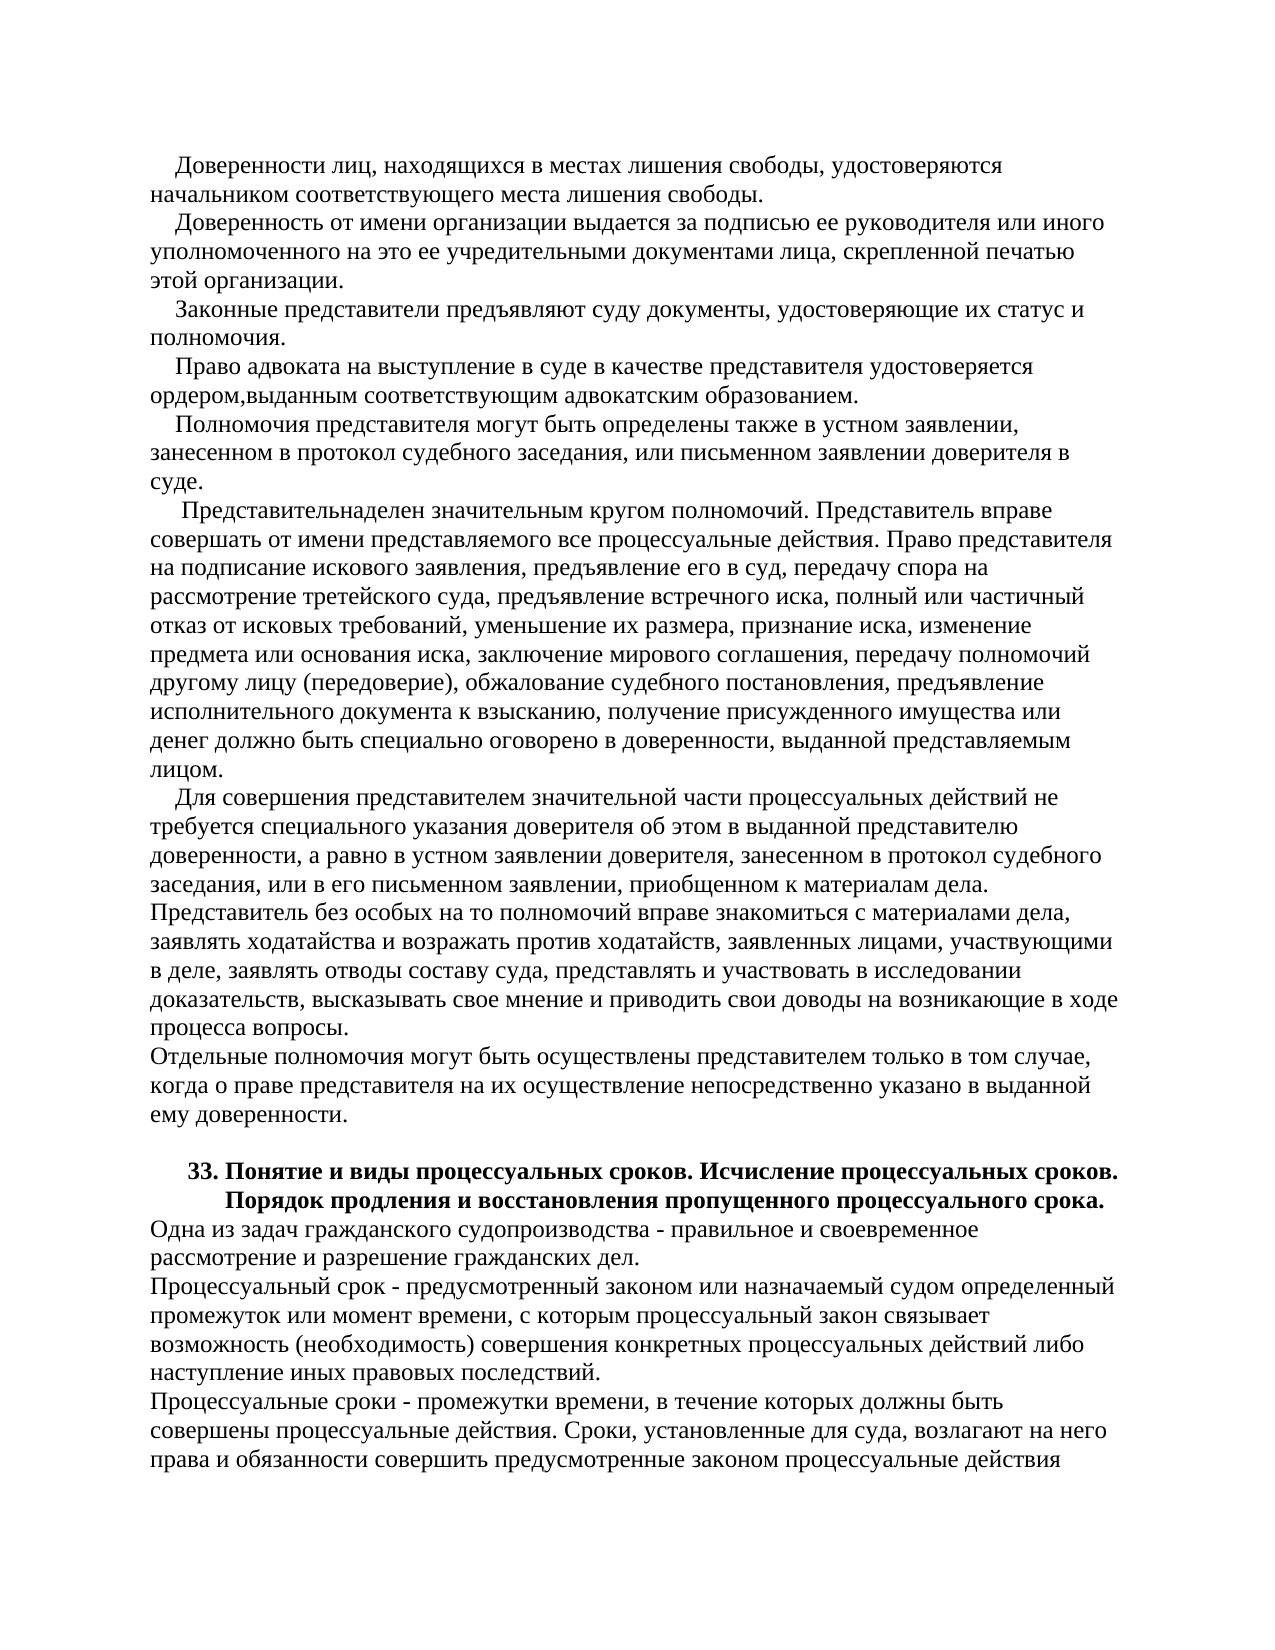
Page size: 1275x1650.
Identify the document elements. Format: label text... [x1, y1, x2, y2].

text Доверенности лиц, находящихся в местах лишения свободы, удостоверяются начальником соответствующего места лишения свободы. [150, 150, 1125, 207]
text Одна из задач гражданского судопроизводства - правильное и своевременное рассмотрение и разрешение гражданских дел. [150, 1214, 1125, 1271]
text Отдельные полномочия могут быть осуществлены представителем только в том случае, когда о праве представителя на их осуществление непосредственно указано в выданной ему доверенности. [150, 1041, 1125, 1127]
list Понятие и виды процессуальных сроков. Исчисление процессуальных сроков. Порядок продления и восстановления пропущенного процессуального срока. [187, 1156, 1125, 1214]
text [150, 1386, 1125, 1472]
text Законные представители предъявляют суду документы, удостоверяющие их статус и полномочия. [150, 294, 1125, 351]
text Процессуальный срок - предусмотренный законом или назначаемый судом определенный промежуток или момент времени, с которым процессуальный закон связывает возможность (необходимость) совершения конкретных процессуальных действий либо наступление иных правовых последствий. [150, 1271, 1125, 1386]
text Для совершения представителем значительной части процессуальных действий не требуется специального указания доверителя об этом в выданной представителю доверенности, а равно в устном заявлении доверителя, занесенном в протокол судебного заседания, или в его письменном заявлении, приобщенном к материалам дела. Представитель без особых на то полномочий вправе знакомиться с материалами дела, заявлять ходатайства и возражать против ходатайств, заявленных лицами, участвующими в деле, заявлять отводы составу суда, представлять и участвовать в исследовании доказательств, высказывать свое мнение и приводить свои доводы на возникающие в ходе процесса вопросы. [150, 782, 1125, 1041]
text Представительнаделен значительным кругом полномочий. Представитель вправе совершать от имени представляемого все процессуальные действия. Право представителя на подписание искового заявления, предъявление его в суд, передачу спора на рассмотрение третейского суда, предъявление встречного иска, полный или частичный отказ от исковых требований, уменьшение их размера, признание иска, изменение предмета или основания иска, заключение мирового соглашения, передачу полномочий другому лицу (передоверие), обжалование судебного постановления, предъявление исполнительного документа к взысканию, получение присужденного имущества или денег должно быть специально оговорено в доверенности, выданной представляемым лицом. [150, 495, 1125, 782]
text Право адвоката на выступление в суде в качестве представителя удостоверяется ордером,выданным соответствующим адвокатским образованием. [150, 351, 1125, 409]
text Доверенность от имени организации выдается за подписью ее руководителя или иного уполномоченного на это ее учредительными документами лица, скрепленной печатью этой организации. [150, 207, 1125, 294]
text Полномочия представителя могут быть определены также в устном заявлении, занесенном в протокол судебного заседания, или письменном заявлении доверителя в суде. [150, 409, 1125, 495]
